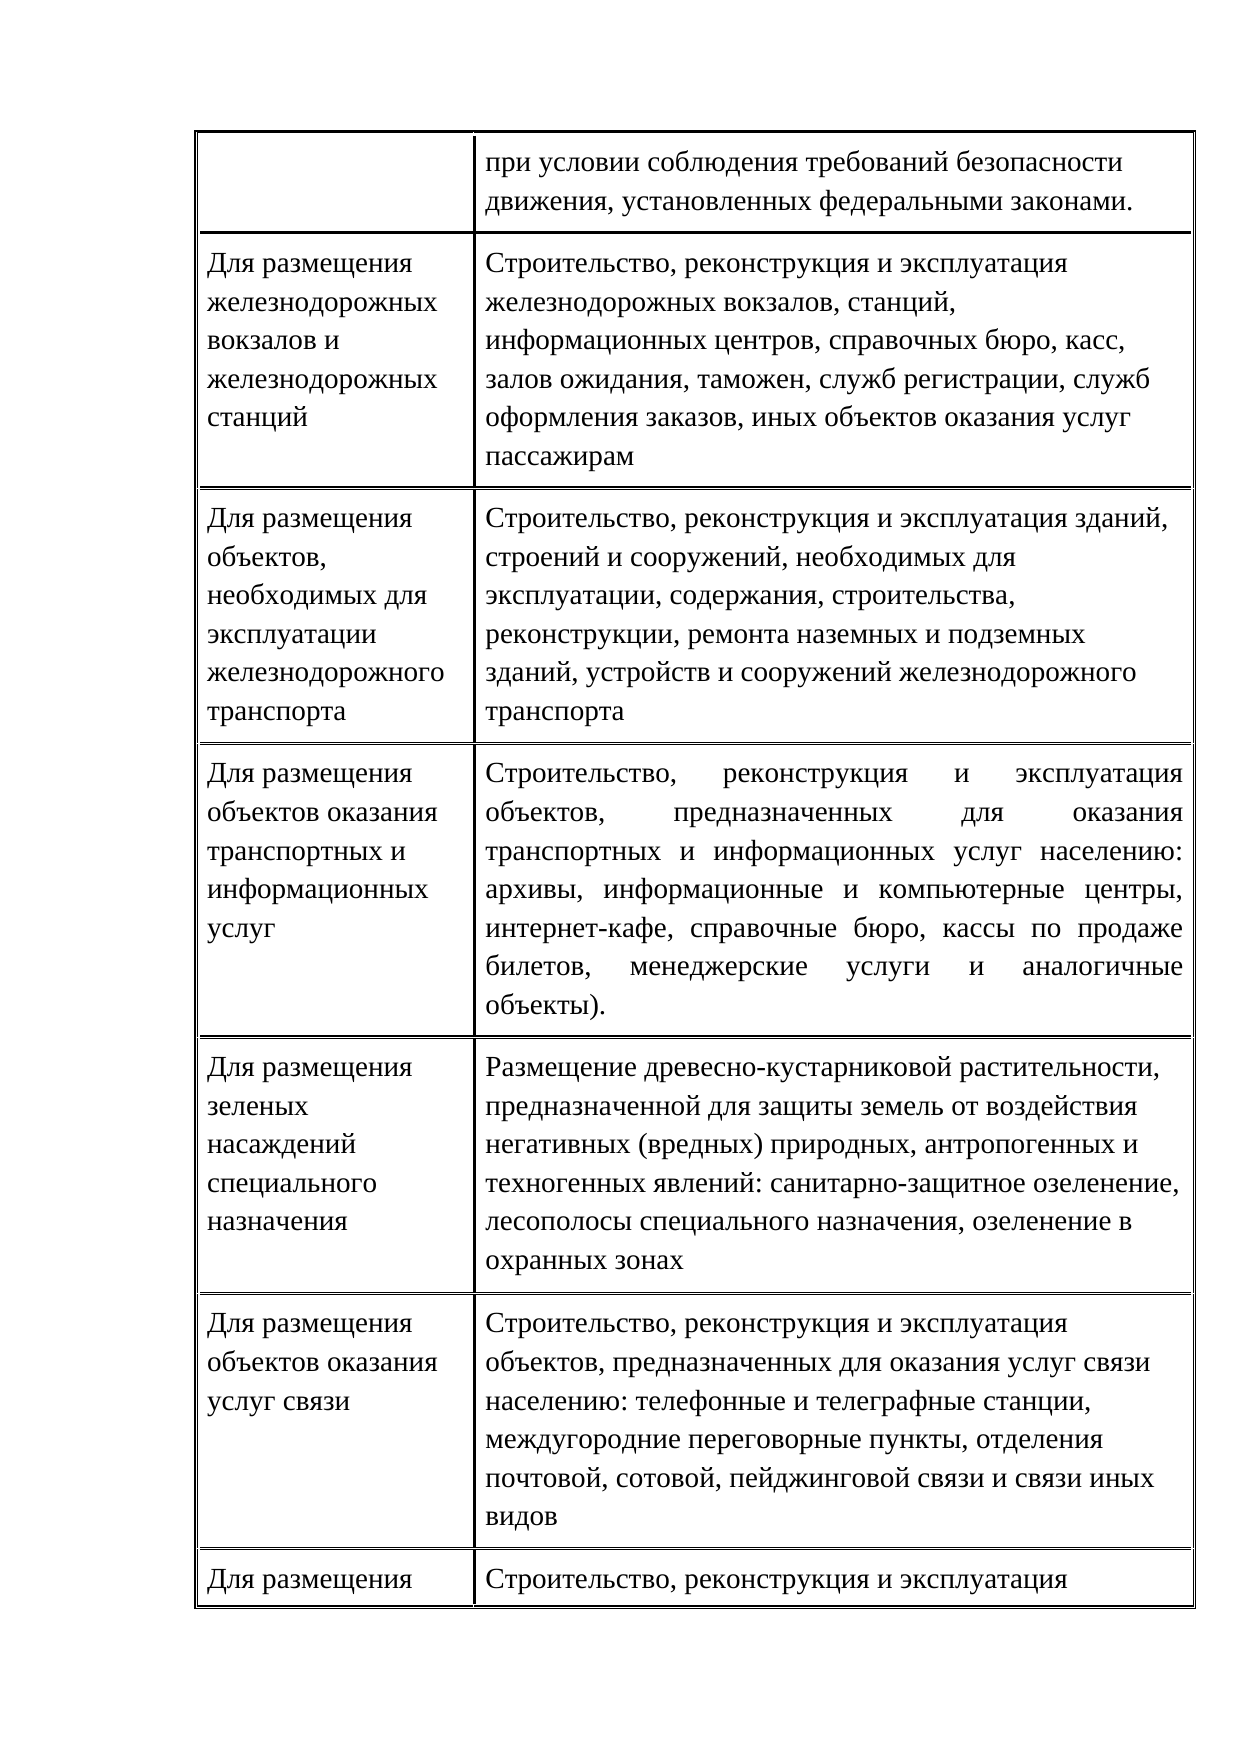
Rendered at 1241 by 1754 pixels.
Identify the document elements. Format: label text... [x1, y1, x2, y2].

table_cell Для размещения железнодорожных вокзалов и железнодорожных станций [198, 231, 473, 486]
table_cell Размещение древесно-кустарниковой растительности, предназначенной для защиты земель от воздействия негативных (вредных) природных, антропогенных и техногенных явлений: санитарно-защитное озеленение, лесополосы специального назначения, озеленение в охранных зонах [476, 1035, 1193, 1291]
table_cell Для размещения зеленых насаждений специального назначения [198, 1035, 473, 1291]
table_cell Строительство, реконструкция и эксплуатация зданий, строений и сооружений, необходимых для эксплуатации, содержания, строительства, реконструкции, ремонта наземных и подземных зданий, устройств и сооружений железнодорожного транспорта [476, 486, 1193, 741]
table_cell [474, 1547, 1194, 1605]
table_cell Строительство, реконструкция и эксплуатация железнодорожных вокзалов, станций, информационных центров, справочных бюро, касс, залов ожидания, таможен, служб регистрации, служб оформления заказов, иных объектов оказания услуг пассажирам [476, 231, 1193, 486]
table_cell Строительство, реконструкция и эксплуатация объектов, предназначенных для оказания услуг связи населению: телефонные и телеграфные станции, междугородние переговорные пункты, отделения почтовой, сотовой, пейджинговой связи и связи иных видов [476, 1291, 1193, 1547]
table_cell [198, 132, 474, 231]
table_cell Для размещения объектов оказания услуг связи [198, 1291, 473, 1547]
table_cell Для размещения объектов, необходимых для эксплуатации железнодорожного транспорта [198, 486, 473, 741]
table_cell Для размещения объектов оказания транспортных и информационных услуг [198, 741, 473, 1035]
table_cell Строительство, реконструкция и эксплуатация объектов, предназначенных для оказания транспортных и информационных услуг населению: архивы, информационные и компьютерные центры, интернет-кафе, справочные бюро, кассы по продаже билетов, менеджерские услуги и аналогичные объекты). [476, 741, 1193, 1035]
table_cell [474, 133, 1193, 231]
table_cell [196, 1547, 474, 1605]
